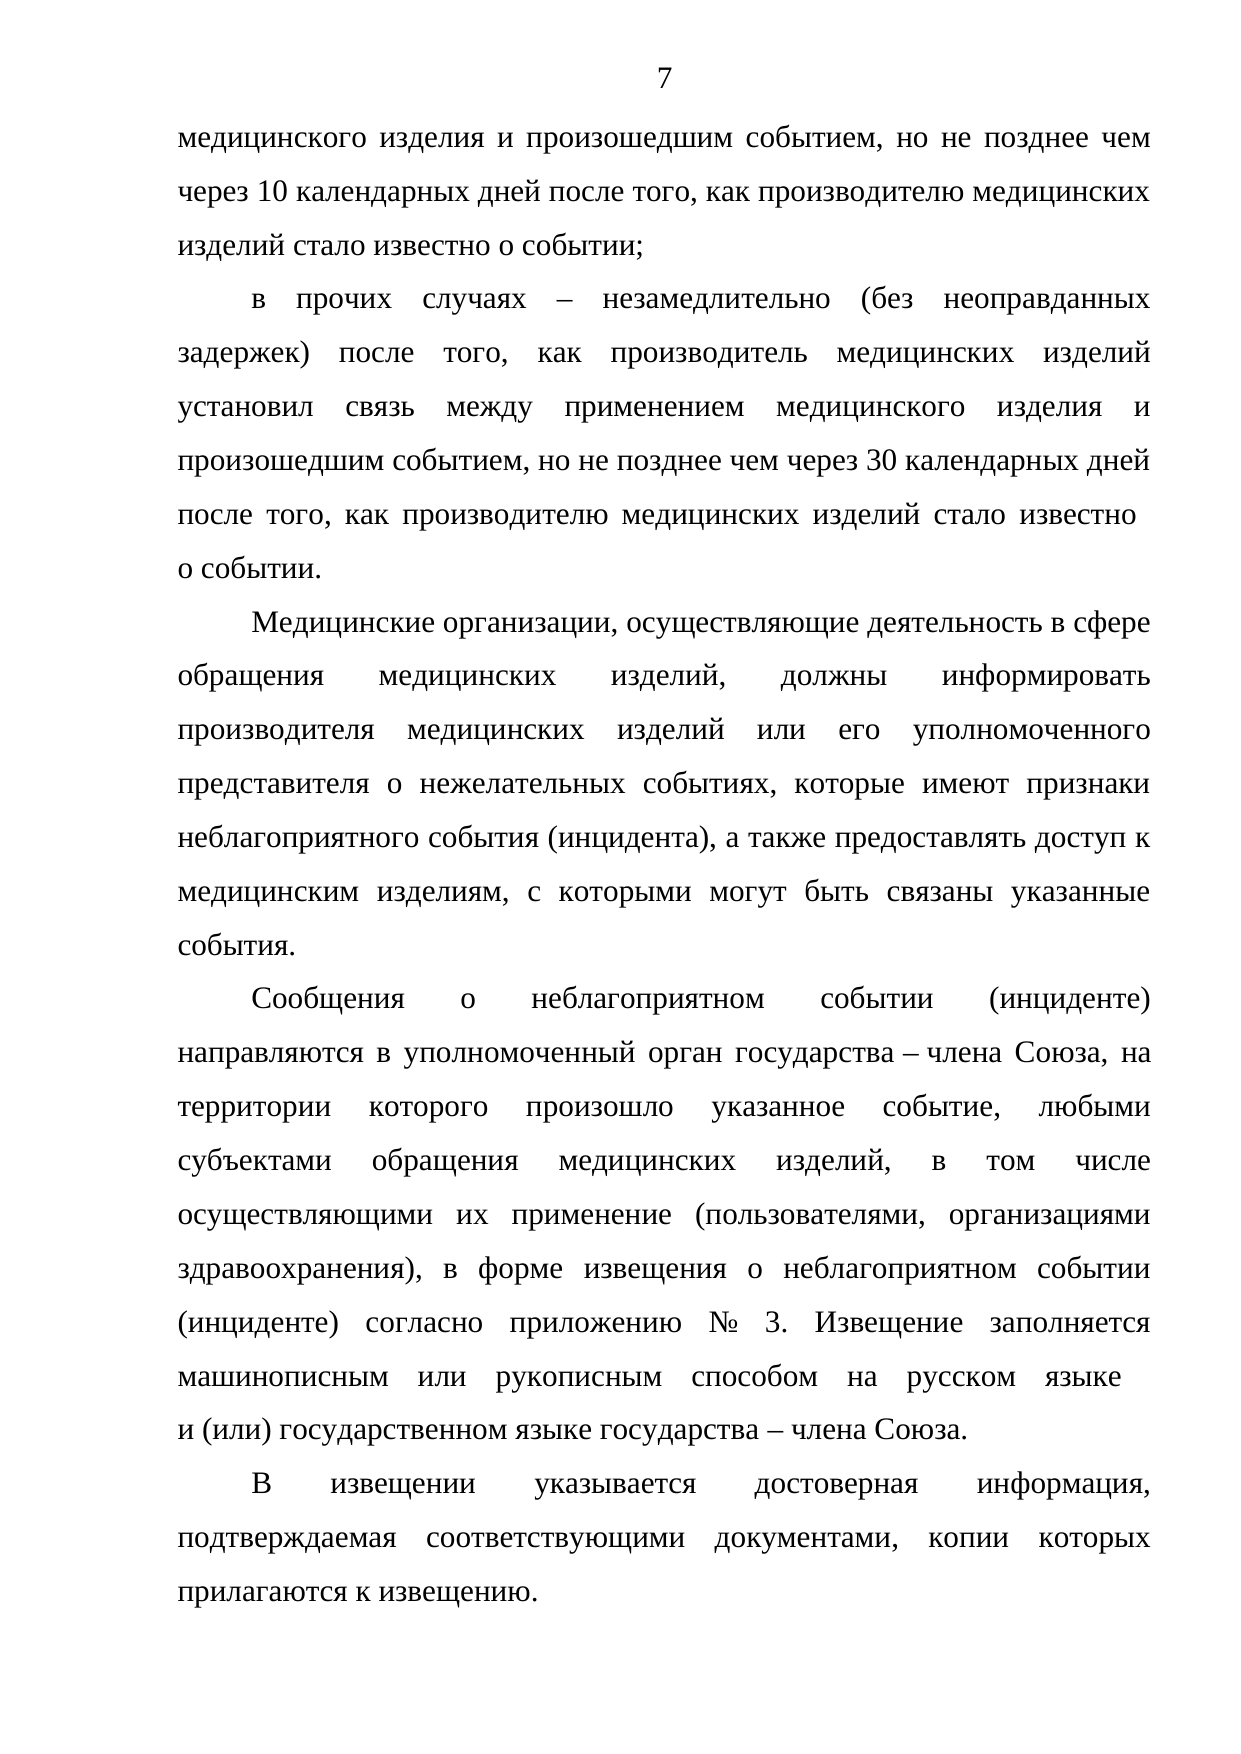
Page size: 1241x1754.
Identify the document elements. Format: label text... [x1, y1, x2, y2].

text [177, 118, 1152, 262]
text В извещении указывается достоверная информация, подтверждаемая соответствующими документами, копии которых прилагаются к извещению. [177, 1464, 1152, 1608]
text Сообщения о неблагоприятном событии (инциденте) направляются в уполномоченный орган государства – члена Союза, на территории которого произошло указанное событие, любыми субъектами обращения медицинских изделий, в том числе осуществляющими их применение (пользователями, организациями здравоохранения), в форме извещения о неблагоприятном событии (инциденте) согласно приложению № 3. Извещение заполняется машинописным или рукописным способом на русском языке и (или) государственном языке государства – члена Союза. [177, 980, 1152, 1447]
text Медицинские организации, осуществляющие деятельность в сфере обращения медицинских изделий, должны информировать производителя медицинских изделий или его уполномоченного представителя о нежелательных событиях, которые имеют признаки неблагоприятного события (инцидента), а также предоставлять доступ к медицинским изделиям, с которыми могут быть связаны указанные события. [177, 603, 1152, 962]
text в прочих случаях – незамедлительно (без неоправданных задержек) после того, как производитель медицинских изделий установил связь между применением медицинского изделия и произошедшим событием, но не позднее чем через 30 календарных дней после того, как производителю медицинских изделий стало известно о событии. [177, 280, 1152, 585]
